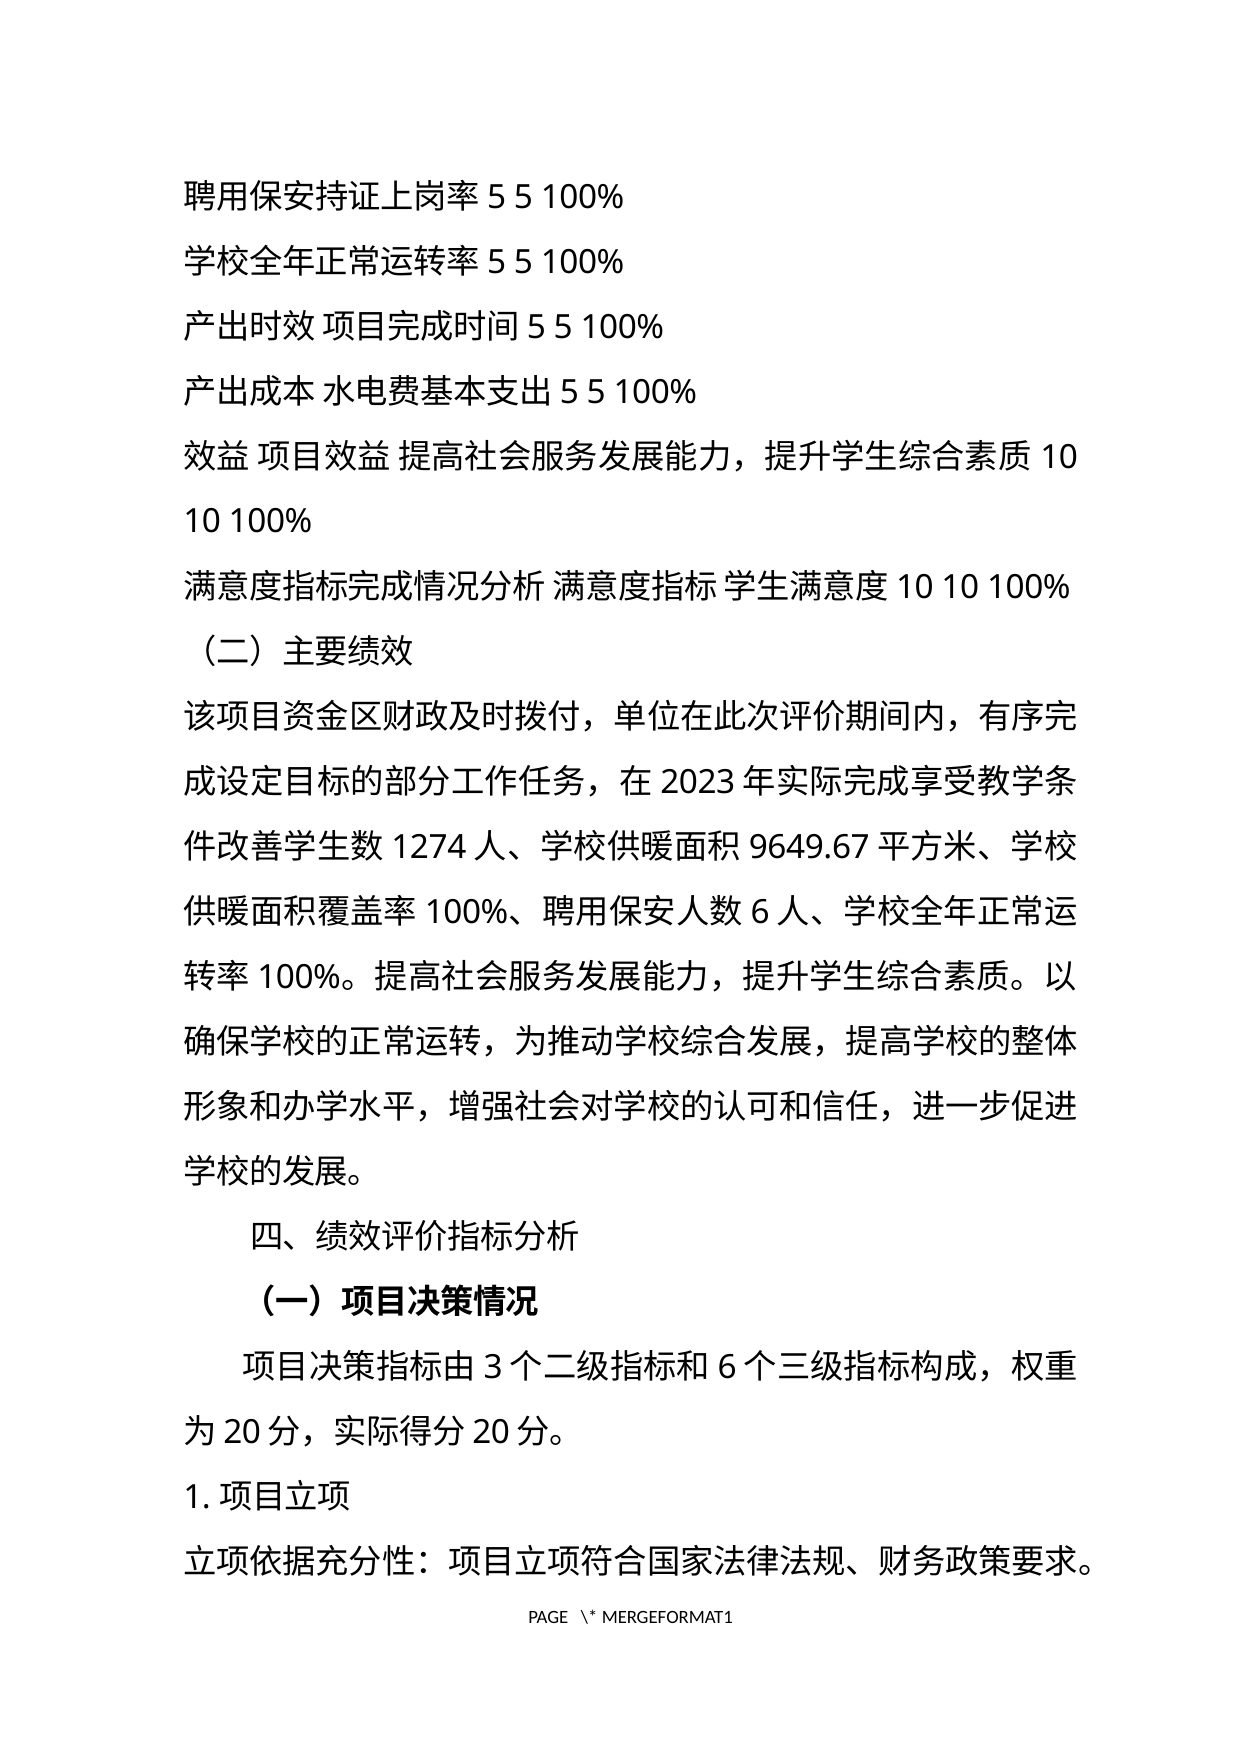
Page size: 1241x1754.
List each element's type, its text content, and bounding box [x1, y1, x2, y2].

text （一）项目决策情况 [183, 1267, 1078, 1332]
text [183, 162, 1078, 1202]
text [183, 1332, 1078, 1592]
text 四、绩效评价指标分析 [183, 1202, 1078, 1267]
